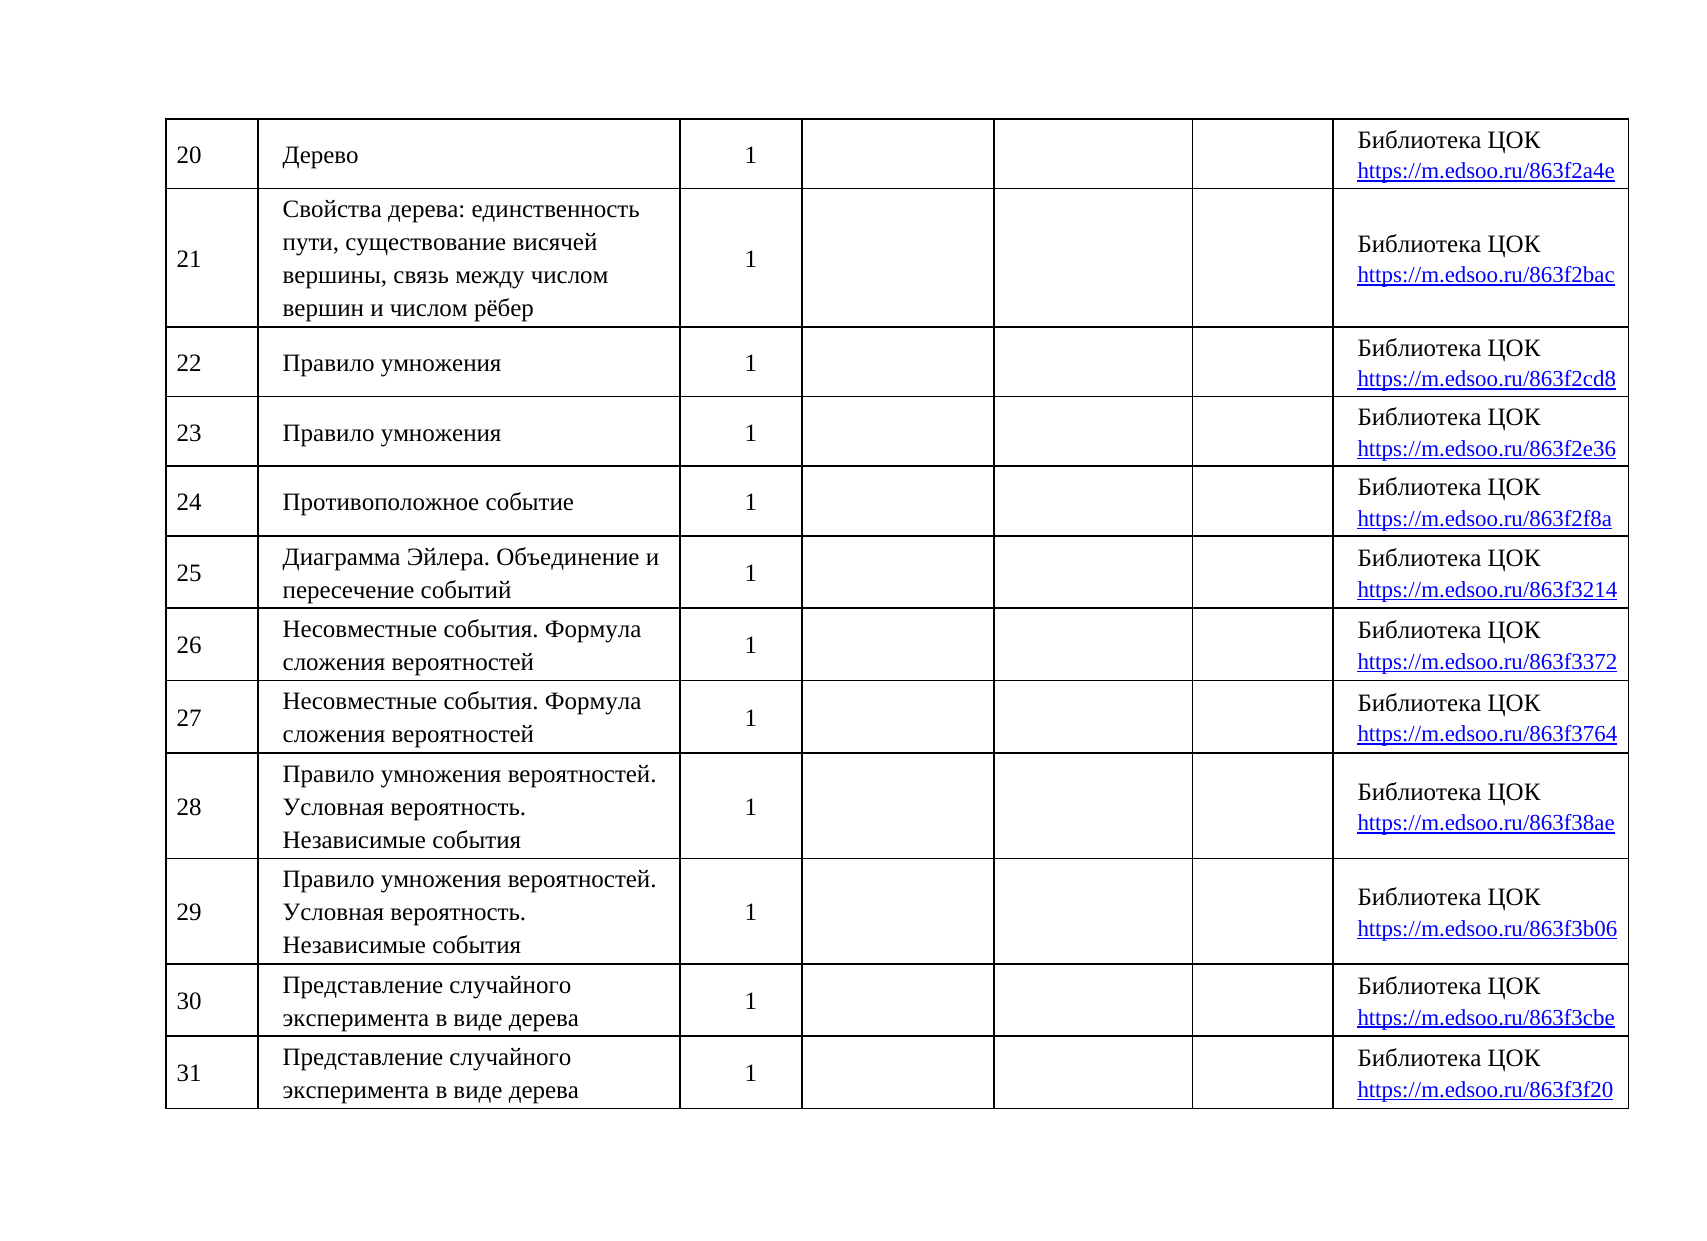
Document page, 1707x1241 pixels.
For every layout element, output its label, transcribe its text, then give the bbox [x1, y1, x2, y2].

table_cell Библиотека ЦОК https://m.edsoo.ru/863f38ae [1334, 754, 1628, 857]
table_cell Библиотека ЦОК https://m.edsoo.ru/863f2f8a [1334, 467, 1628, 535]
table_cell Библиотека ЦОК https://m.edsoo.ru/863f2a4e [1334, 120, 1628, 188]
table_cell Противоположное событие [259, 467, 679, 535]
table_cell [803, 467, 993, 535]
table_cell [995, 1037, 1192, 1108]
table_cell Библиотека ЦОК https://m.edsoo.ru/863f3f20 [1334, 1037, 1628, 1108]
table_cell 1 [681, 1037, 801, 1108]
table_cell 1 [681, 609, 801, 680]
table_cell [1193, 754, 1332, 857]
table_cell [1193, 537, 1332, 607]
table_cell 29 [167, 859, 257, 963]
table_cell [995, 328, 1192, 396]
table_cell 22 [167, 328, 257, 396]
table_cell Библиотека ЦОК https://m.edsoo.ru/863f3214 [1334, 537, 1628, 607]
table_cell [803, 189, 993, 326]
table_cell Правило умножения вероятностей. Условная вероятность. Независимые события [259, 859, 679, 963]
table_cell 1 [681, 859, 801, 963]
table_cell Правило умножения [259, 328, 679, 396]
table_cell 1 [681, 681, 801, 752]
table_cell 1 [681, 965, 801, 1035]
table_cell 1 [681, 467, 801, 535]
table_cell 20 [167, 120, 257, 188]
table_cell 1 [681, 537, 801, 607]
table_cell [995, 120, 1192, 188]
table_cell [995, 537, 1192, 607]
table_cell [995, 859, 1192, 963]
table_cell [1193, 859, 1332, 963]
table_cell [803, 537, 993, 607]
table_cell Библиотека ЦОК https://m.edsoo.ru/863f3b06 [1334, 859, 1628, 963]
table_cell Правило умножения вероятностей. Условная вероятность. Независимые события [259, 754, 679, 857]
table_cell Несовместные события. Формула сложения вероятностей [259, 609, 679, 680]
table_cell 31 [167, 1037, 257, 1108]
table_cell Библиотека ЦОК https://m.edsoo.ru/863f2cd8 [1334, 328, 1628, 396]
table_cell [995, 609, 1192, 680]
table_cell [995, 467, 1192, 535]
table_cell [1193, 328, 1332, 396]
table_cell 1 [681, 754, 801, 857]
table_cell Дерево [259, 120, 679, 188]
table_cell 1 [681, 189, 801, 326]
table_cell Диаграмма Эйлера. Объединение и пересечение событий [259, 537, 679, 607]
table_cell 1 [681, 120, 801, 188]
table_cell [1193, 120, 1332, 188]
table_cell [803, 609, 993, 680]
table_cell 28 [167, 754, 257, 857]
table_cell [1193, 189, 1332, 326]
table_cell [803, 120, 993, 188]
table_cell 23 [167, 397, 257, 465]
table_cell 1 [681, 397, 801, 465]
table_cell 30 [167, 965, 257, 1035]
table_cell [803, 965, 993, 1035]
table_cell 21 [167, 189, 257, 326]
table_cell 27 [167, 681, 257, 752]
table_cell [1193, 397, 1332, 465]
table_cell Свойства дерева: единственность пути, существование висячей вершины, связь между числом вершин и числом рёбер [259, 189, 679, 326]
table_cell [803, 754, 993, 857]
table_cell Библиотека ЦОК https://m.edsoo.ru/863f3764 [1334, 681, 1628, 752]
table_cell Библиотека ЦОК https://m.edsoo.ru/863f2bac [1334, 189, 1628, 326]
table_cell Библиотека ЦОК https://m.edsoo.ru/863f3372 [1334, 609, 1628, 680]
table_cell Библиотека ЦОК https://m.edsoo.ru/863f2e36 [1334, 397, 1628, 465]
table_cell 25 [167, 537, 257, 607]
table_cell [995, 965, 1192, 1035]
table_cell Правило умножения [259, 397, 679, 465]
table_cell [1193, 1037, 1332, 1108]
table_cell [995, 397, 1192, 465]
table_cell [803, 859, 993, 963]
table_cell Представление случайного эксперимента в виде дерева [259, 1037, 679, 1108]
table_cell 26 [167, 609, 257, 680]
table_cell Несовместные события. Формула сложения вероятностей [259, 681, 679, 752]
table_cell Представление случайного эксперимента в виде дерева [259, 965, 679, 1035]
table_cell [803, 328, 993, 396]
table_cell [1193, 681, 1332, 752]
table_cell [1193, 467, 1332, 535]
table_cell [803, 397, 993, 465]
table_cell [803, 1037, 993, 1108]
table_cell [995, 754, 1192, 857]
table_cell 24 [167, 467, 257, 535]
table_cell [1193, 965, 1332, 1035]
table_cell [995, 189, 1192, 326]
table_cell [1193, 609, 1332, 680]
table_cell 1 [681, 328, 801, 396]
table_cell [803, 681, 993, 752]
table_cell [995, 681, 1192, 752]
table_cell Библиотека ЦОК https://m.edsoo.ru/863f3cbe [1334, 965, 1628, 1035]
